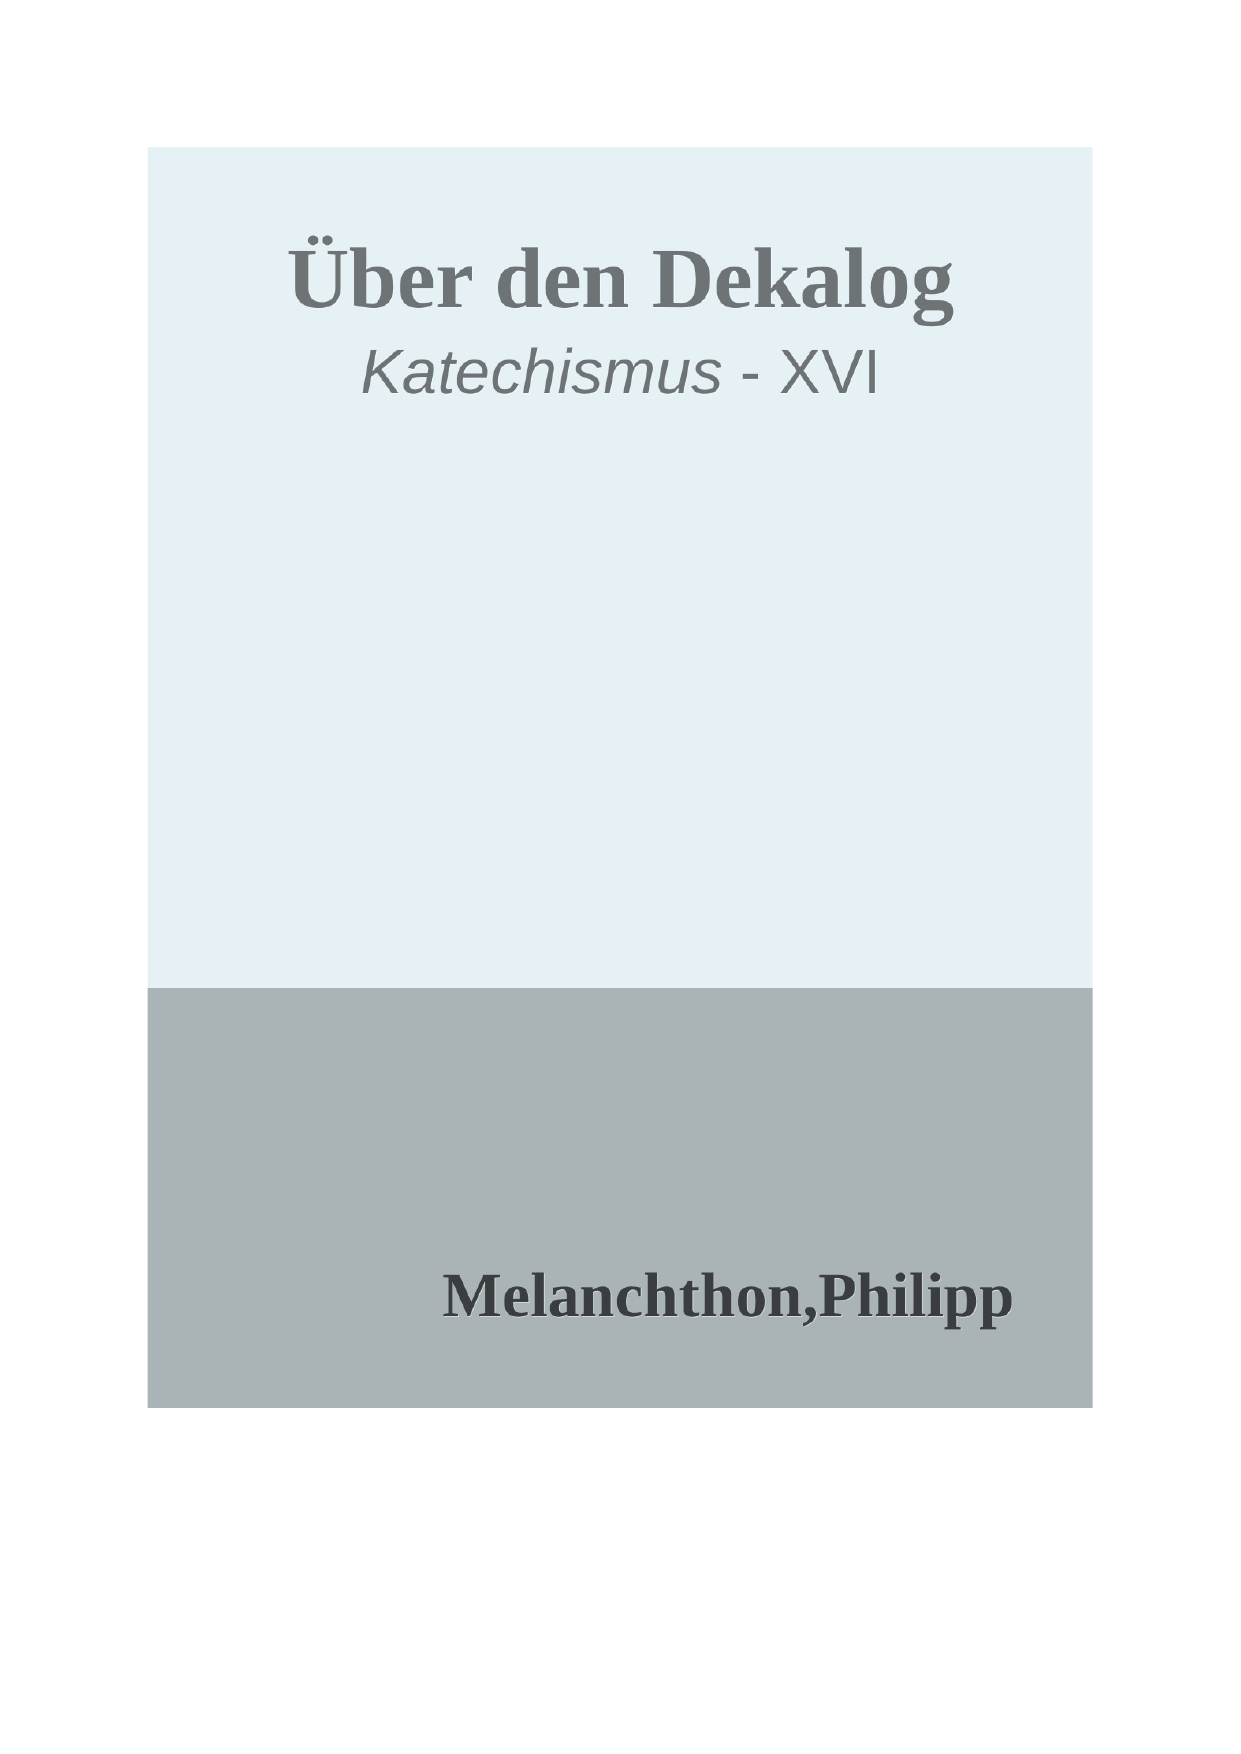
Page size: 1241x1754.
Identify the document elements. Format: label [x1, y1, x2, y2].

picture [147, 147, 1093, 1408]
